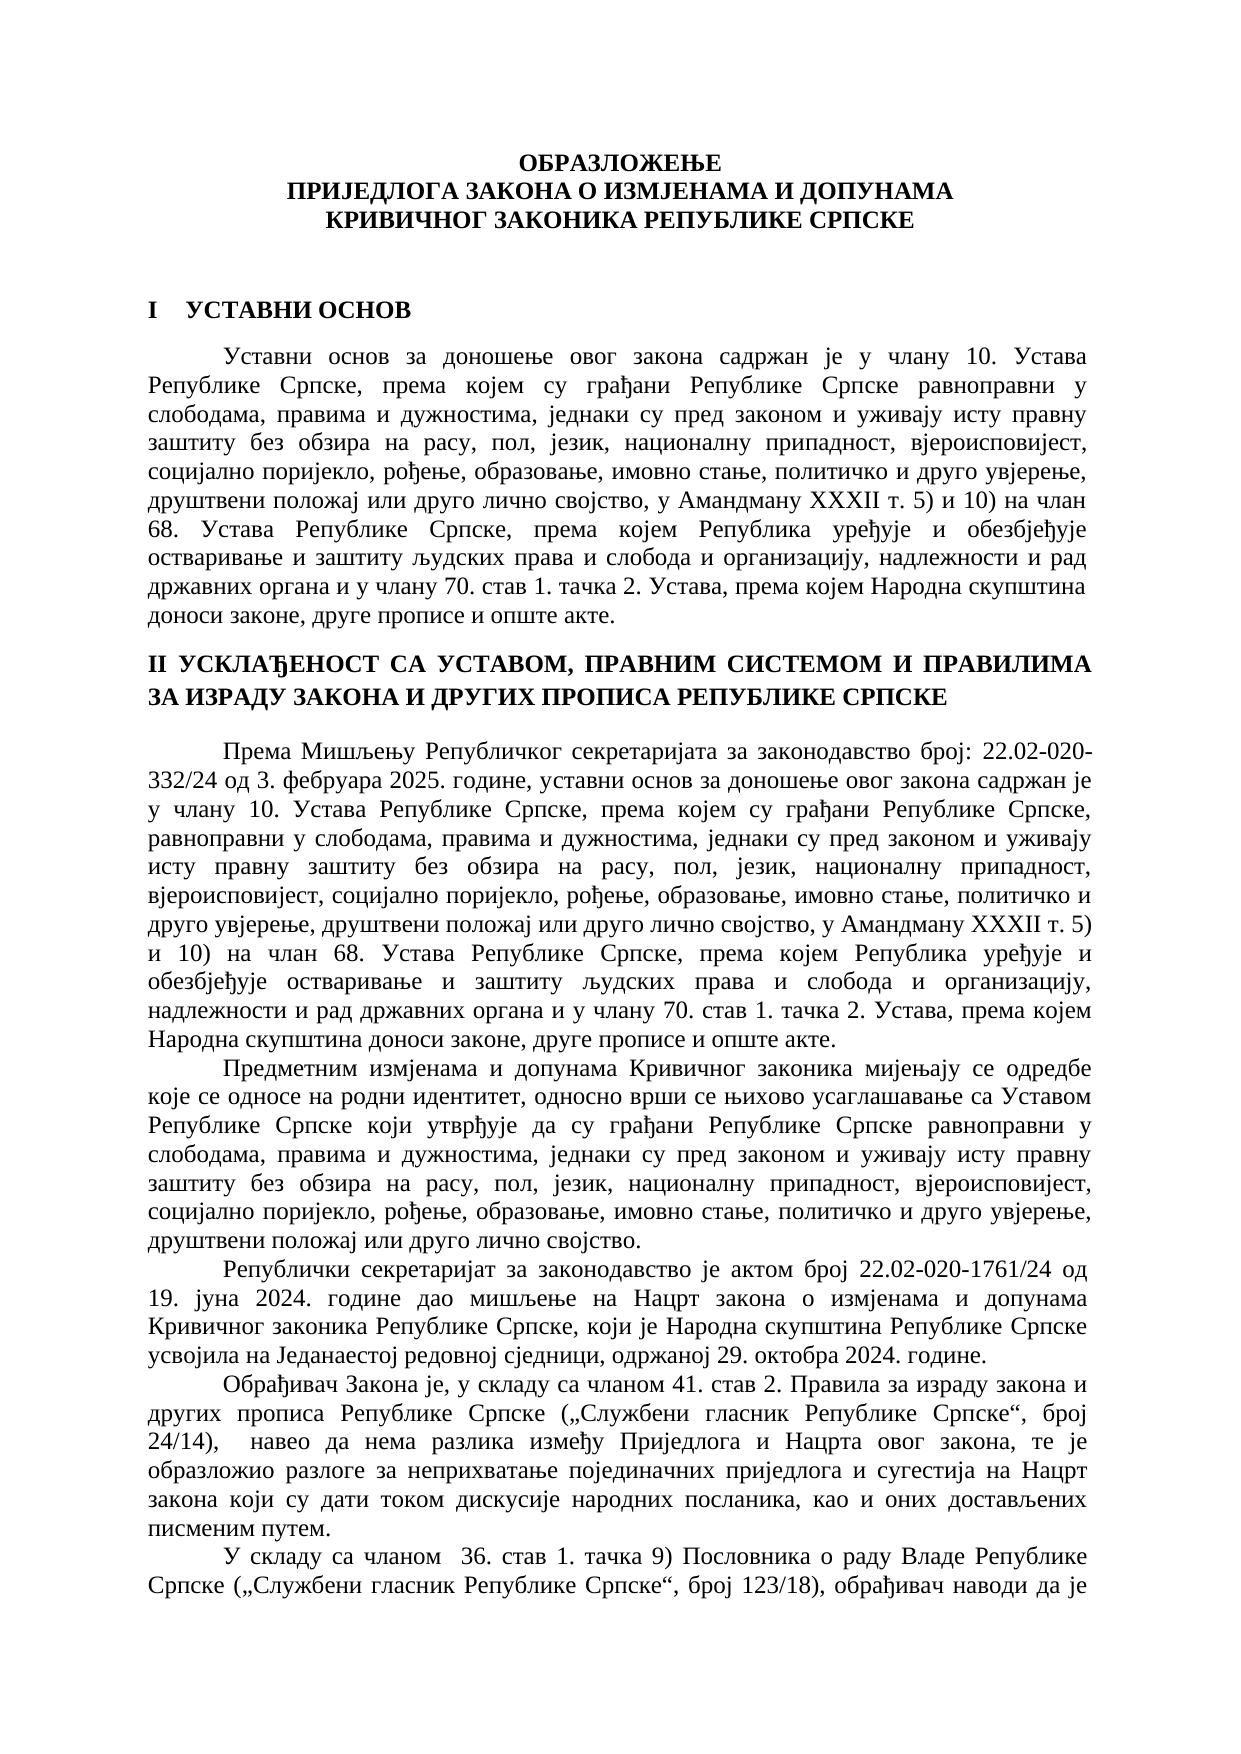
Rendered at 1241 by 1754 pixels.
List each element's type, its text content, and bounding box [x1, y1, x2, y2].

text Према Мишљењу Републичког секретаријата за законодавство број: 22.02-020-332/24 од 3. фебруара 2025. године, уставни основ за доношење овог закона садржан је у члану 10. Устава Републике Српске, према којем су грађани Републике Српске, равноправни у слободама, правима и дужностима, једнаки су пред законом и уживају исту правну заштиту без обзира на расу, пол, језик, националну припадност, вјероисповијест, социјално поријекло, рођење, образовање, имовно стање, политичко и друго увјерење, друштвени положај или друго лично својство, у Амандману XXXII т. 5) и 10) на члан 68. Устава Републике Српске, према којем Република уређује и обезбјеђује остваривање и заштиту људских права и слобода и организацију, надлежности и рад државних органа и у члану 70. став 1. тачка 2. Устава, према којем Народна скупштина доноси законе, друге прописе и опште акте. [148, 736, 1093, 1053]
text ОБРАЗЛОЖЕЊЕ [148, 148, 1093, 176]
text Уставни основ за доношење овог закона садржан је у члану 10. Устава Републике Српске, према којем су грађани Републике Српске равноправни у слободама, правима и дужностима, једнаки су пред законом и уживају исту правну заштиту без обзира на расу, пол, језик, националну припадност, вјероисповијест, социјално поријекло, рођење, образовање, имовно стање, политичко и друго увјерење, друштвени положај или друго лично својство, у Амандману XXXII т. 5) и 10) на члан 68. Устава Републике Српске, према којем Република уређује и обезбјеђује остваривање и заштиту људских права и слобода и организацију, надлежности и рад државних органа и у члану 70. став 1. тачка 2. Устава, према којем Народна скупштина доноси законе, друге прописе и опште акте. [148, 341, 1088, 629]
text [148, 1541, 1088, 1599]
text II УСКЛАЂЕНОСТ СА УСТАВОМ, ПРАВНИМ СИСТЕМОМ И ПРАВИЛИМА ЗА ИЗРАДУ ЗАКОНА И ДРУГИХ ПРОПИСА РЕПУБЛИКЕ СРПСКЕ [148, 649, 1093, 711]
text ПРИЈЕДЛОГА ЗАКОНА О ИЗМЈЕНАМА И ДОПУНАМА [148, 176, 1093, 205]
text КРИВИЧНОГ ЗАКОНИКА РЕПУБЛИКЕ СРПСКЕ [148, 205, 1093, 234]
text I УСТАВНИ ОСНОВ [148, 296, 1088, 324]
text Републички секретаријат за законодавство је актом број 22.02-020-1761/24 од 19. јуна 2024. године дао мишљење на Нацрт закона о измјенама и допунама Кривичног законика Републике Српске, који је Народна скупштина Републике Српске усвојила на Једанаестој редовној сједници, одржаној 29. октобра 2024. године. [148, 1254, 1088, 1369]
text Предметним измјенама и допунама Кривичног законика мијењају се одредбе које се односе на родни идентитет, односно врши се њихово усаглашавање са Уставом Републике Српске који утврђује да су грађани Републике Српске равноправни у слободама, правима и дужностима, једнаки су пред законом и уживају исту правну заштиту без обзира на расу, пол, језик, националну припадност, вјероисповијест, социјално поријекло, рођење, образовање, имовно стање, политичко и друго увјерење, друштвени положај или друго лично својство. [148, 1053, 1093, 1254]
text Обрађивач Закона је, у складу са чланом 41. став 2. Правила за израду закона и других прописа Републике Српске („Службени гласник Републике Српске“, број 24/14), навео да нема разлика између Приједлога и Нацрта овог закона, те је образложио разлоге за неприхватање појединачних приједлога и сугестија на Нацрт закона који су дати током дискусије народних посланика, као и оних достављених писменим путем. [148, 1369, 1088, 1541]
